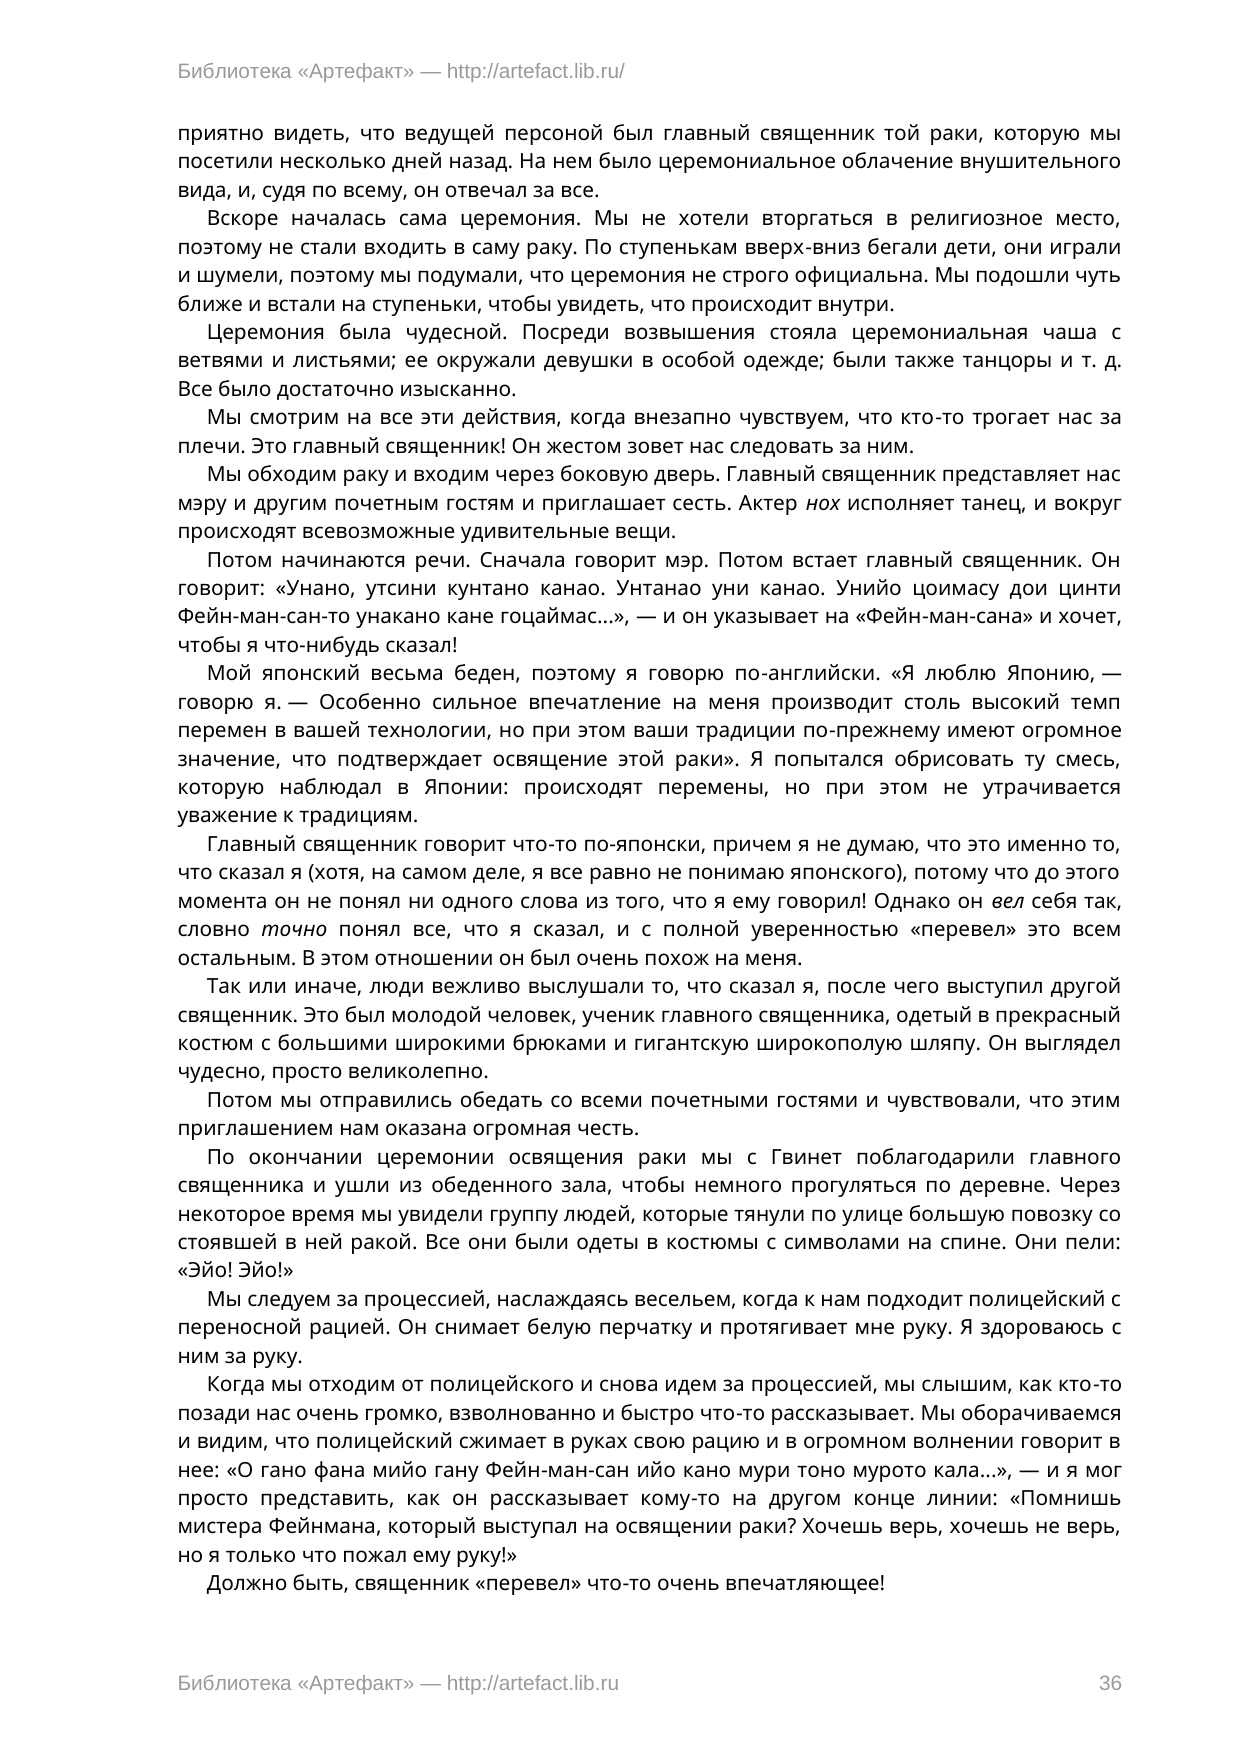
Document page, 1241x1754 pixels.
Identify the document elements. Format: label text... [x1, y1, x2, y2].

text Главный священник говорит что-то по-японски, причем я не думаю, что это именно то, что сказал я (хотя, на самом деле, я все равно не понимаю японского), потому что до этого момента он не понял ни одного слова из того, что я ему говорил! Однако он вел себя так, словно точно понял все, что я сказал, и с полной уверенностью «перевел» это всем остальным. В этом отношении он был очень похож на меня. [177, 829, 1122, 971]
text Мы обходим раку и входим через боковую дверь. Главный священник представляет нас мэру и другим почетным гостям и приглашает сесть. Актер нох исполняет танец, и вокруг происходят всевозможные удивительные вещи. [177, 459, 1122, 545]
text Мы смотрим на все эти действия, когда внезапно чувствуем, что кто-то трогает нас за плечи. Это главный священник! Он жестом зовет нас следовать за ним. [177, 402, 1122, 459]
text Мы следуем за процессией, наслаждаясь весельем, когда к нам подходит полицейский с переносной рацией. Он снимает белую перчатку и протягивает мне руку. Я здороваюсь с ним за руку. [177, 1284, 1122, 1369]
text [177, 118, 1122, 203]
text Церемония была чудесной. Посреди возвышения стояла церемониальная чаша с ветвями и листьями; ее окружали девушки в особой одежде; были также танцоры и т. д. Все было достаточно изысканно. [177, 317, 1122, 402]
text По окончании церемонии освящения раки мы с Гвинет поблагодарили главного священника и ушли из обеденного зала, чтобы немного прогуляться по деревне. Через некоторое время мы увидели группу людей, которые тянули по улице большую повозку со стоявшей в ней ракой. Все они были одеты в костюмы с символами на спине. Они пели: «Эйо! Эйо!» [177, 1142, 1122, 1284]
text Должно быть, священник «перевел» что-то очень впечатляющее! [177, 1568, 1122, 1597]
text Вскоре началась сама церемония. Мы не хотели вторгаться в религиозное место, поэтому не стали входить в саму раку. По ступенькам вверх-вниз бегали дети, они играли и шумели, поэтому мы подумали, что церемония не строго официальна. Мы подошли чуть ближе и встали на ступеньки, чтобы увидеть, что происходит внутри. [177, 203, 1122, 317]
text Потом мы отправились обедать со всеми почетными гостями и чувствовали, что этим приглашением нам оказана огромная честь. [177, 1085, 1122, 1142]
text Мой японский весьма беден, поэтому я говорю по-английски. «Я люблю Японию, — говорю я. — Особенно сильное впечатление на меня производит столь высокий темп перемен в вашей технологии, но при этом ваши традиции по-прежнему имеют огромное значение, что подтверждает освящение этой раки». Я попытался обрисовать ту смесь, которую наблюдал в Японии: происходят перемены, но при этом не утрачивается уважение к традициям. [177, 658, 1122, 829]
text Когда мы отходим от полицейского и снова идем за процессией, мы слышим, как кто-то позади нас очень громко, взволнованно и быстро что-то рассказывает. Мы оборачиваемся и видим, что полицейский сжимает в руках свою рацию и в огромном волнении говорит в нее: «О гано фана мийо гану Фейн-ман-сан ийо кано мури тоно мурото кала...», — и я мог просто представить, как он рассказывает кому-то на другом конце линии: «Помнишь мистера Фейнмана, который выступал на освящении раки? Хочешь верь, хочешь не верь, но я только что пожал ему руку!» [177, 1369, 1122, 1568]
text Потом начинаются речи. Сначала говорит мэр. Потом встает главный священник. Он говорит: «Унано, утсини кунтано канао. Унтанао уни канао. Унийо цоимасу дои цинти Фейн-ман-сан-то унакано кане гоцаймас...», — и он указывает на «Фейн-ман-сана» и хочет, чтобы я что-нибудь сказал! [177, 545, 1122, 658]
text Так или иначе, люди вежливо выслушали то, что сказал я, после чего выступил другой священник. Это был молодой человек, ученик главного священника, одетый в прекрасный костюм с большими широкими брюками и гигантскую широкополую шляпу. Он выглядел чудесно, просто великолепно. [177, 971, 1122, 1085]
